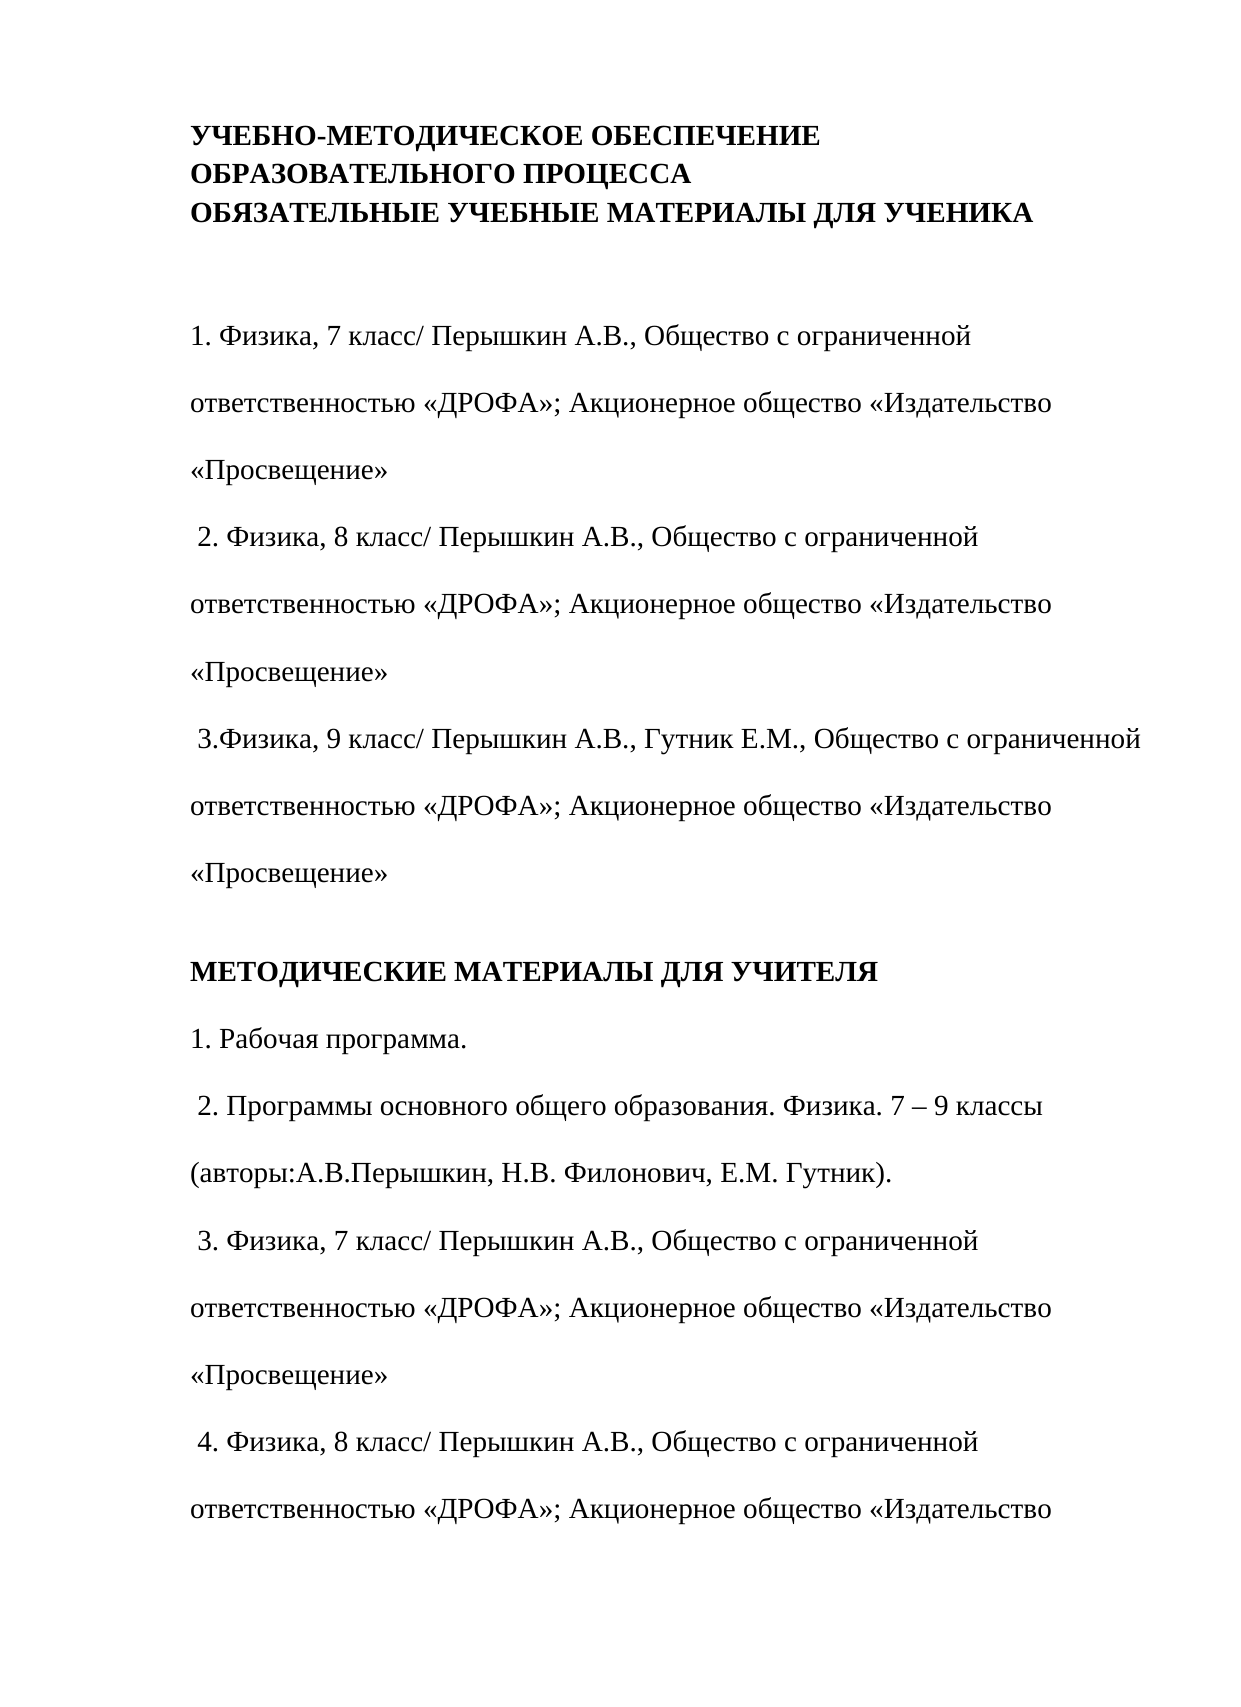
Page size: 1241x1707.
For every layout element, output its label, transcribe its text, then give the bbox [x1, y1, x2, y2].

text МЕТОДИЧЕСКИЕ МАТЕРИАЛЫ ДЛЯ УЧИТЕЛЯ [190, 954, 1152, 988]
text ОБЯЗАТЕЛЬНЫЕ УЧЕБНЫЕ МАТЕРИАЛЫ ДЛЯ УЧЕНИКА [190, 195, 1152, 229]
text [190, 1021, 1152, 1524]
text УЧЕБНО-МЕТОДИЧЕСКОЕ ОБЕСПЕЧЕНИЕ ОБРАЗОВАТЕЛЬНОГО ПРОЦЕССА [190, 118, 1152, 190]
text 1. Физика, 7 класс/ Перышкин А.В., Общество с ограниченной ответственностью «ДРОФА»; Акционерное общество «Издательство «Просвещение» 2. Физика, 8 класс/ Перышкин А.В., Общество с ограниченной ответственностью «ДРОФА»; Акционерное общество «Издательство «Просвещение» 3.Физика, 9 класс/ Перышкин А.В., Гутник Е.М., Общество с ограниченной ответственностью «ДРОФА»; Акционерное общество «Издательство «Просвещение» [190, 318, 1152, 888]
